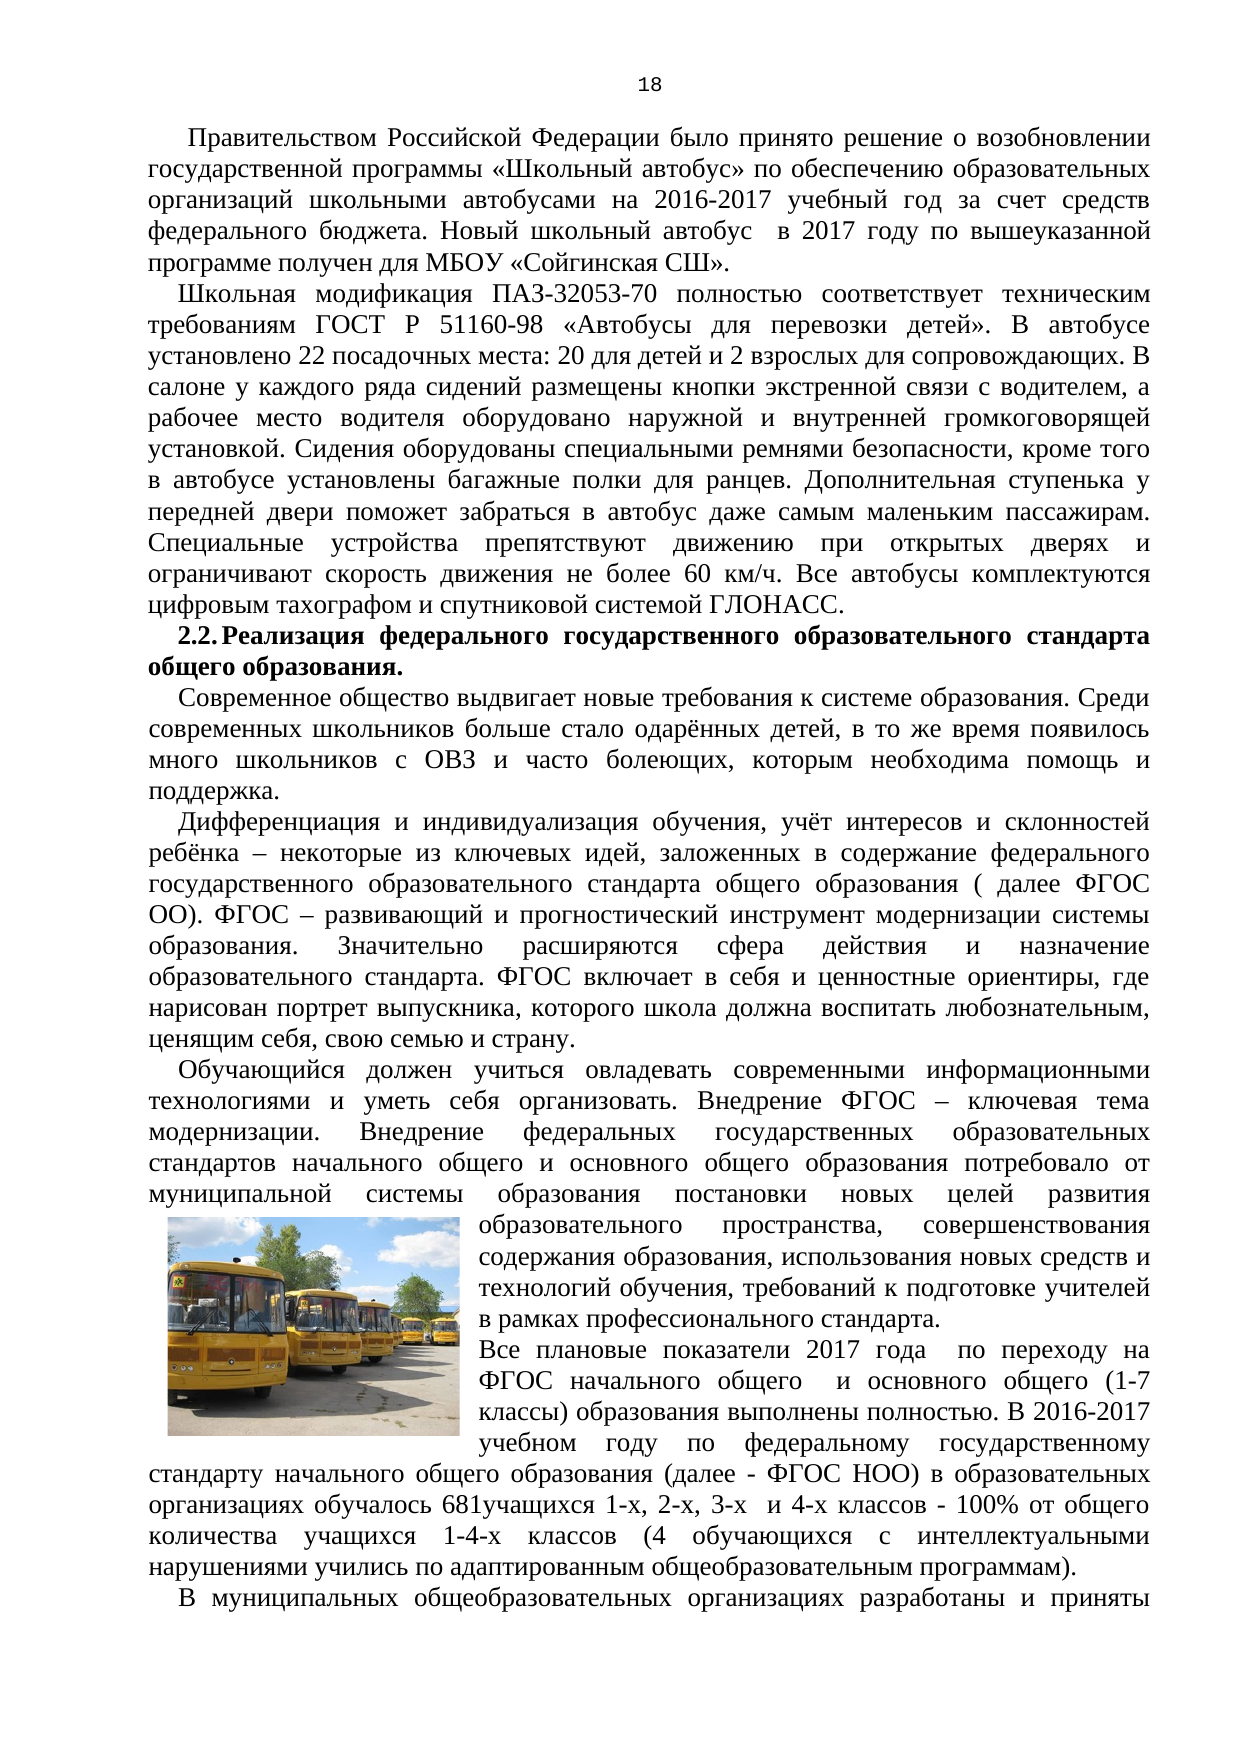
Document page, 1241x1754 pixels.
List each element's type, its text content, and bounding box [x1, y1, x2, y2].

text Дифференциация и индивидуализация обучения, учёт интересов и склонностей ребёнка – некоторые из ключевых идей, заложенных в содержание федерального государственного образовательного стандарта общего образования ( далее ФГОС ОО). ФГОС – развивающий и прогностический инструмент модернизации системы образования. Значительно расширяются сфера действия и назначение образовательного стандарта. ФГОС включает в себя и ценностные ориентиры, где нарисован портрет выпускника, которого школа должна воспитать любознательным, ценящим себя, свою семью и страну. [148, 806, 1151, 1054]
text 2.2. Реализация федерального государственного образовательного стандарта общего образования. [148, 619, 1151, 681]
picture [167, 1217, 460, 1436]
text Правительством Российской Федерации было принято решение о возобновлении государственной программы «Школьный автобус» по обеспечению образовательных организаций школьными автобусами на 2016-2017 учебный год за счет средств федерального бюджета. Новый школьный автобус в 2017 году по вышеуказанной программе получен для МБОУ «Сойгинская СШ». [148, 121, 1152, 277]
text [148, 1582, 1151, 1613]
text Все плановые показатели 2017 года по переходу на ФГОС начального общего и основного общего (1-7 классы) образования выполнены полностью. В 2016-2017 учебном году по федеральному государственному стандарту начального общего образования (далее - ФГОС НОО) в образовательных организациях обучалось 681учащихся 1-х, 2-х, 3-х и 4-х классов - 100% от общего количества учащихся 1-4-х классов (4 обучающихся с интеллектуальными нарушениями учились по адаптированным общеобразовательным программам). [148, 1333, 1151, 1582]
text Школьная модификация ПАЗ-32053-70 полностью соответствует техническим требованиям ГОСТ Р 51160-98 «Автобусы для перевозки детей». В автобусе установлено 22 посадочных места: 20 для детей и 2 взрослых для сопровождающих. В салоне у каждого ряда сидений размещены кнопки экстренной связи с водителем, а рабочее место водителя оборудовано наружной и внутренней громкоговорящей установкой. Сидения оборудованы специальными ремнями безопасности, кроме того в автобусе установлены багажные полки для ранцев. Дополнительная ступенька у передней двери поможет забраться в автобус даже самым маленьким пассажирам. Специальные устройства препятствуют движению при открытых дверях и ограничивают скорость движения не более 60 км/ч. Все автобусы комплектуются цифровым тахографом и спутниковой системой ГЛОНАСС. [148, 277, 1152, 619]
text Обучающийся должен учиться овладевать современными информационными технологиями и уметь себя организовать. Внедрение ФГОС – ключевая тема модернизации. Внедрение федеральных государственных образовательных стандартов начального общего и основного общего образования потребовало от муниципальной системы образования постановки новых целей развития образовательного пространства, совершенствования содержания образования, использования новых средств и технологий обучения, требований к подготовке учителей в рамках профессионального стандарта. [148, 1054, 1151, 1333]
text Современное общество выдвигает новые требования к системе образования. Среди современных школьников больше стало одарённых детей, в то же время появилось много школьников с ОВЗ и часто болеющих, которым необходима помощь и поддержка. [148, 681, 1151, 806]
